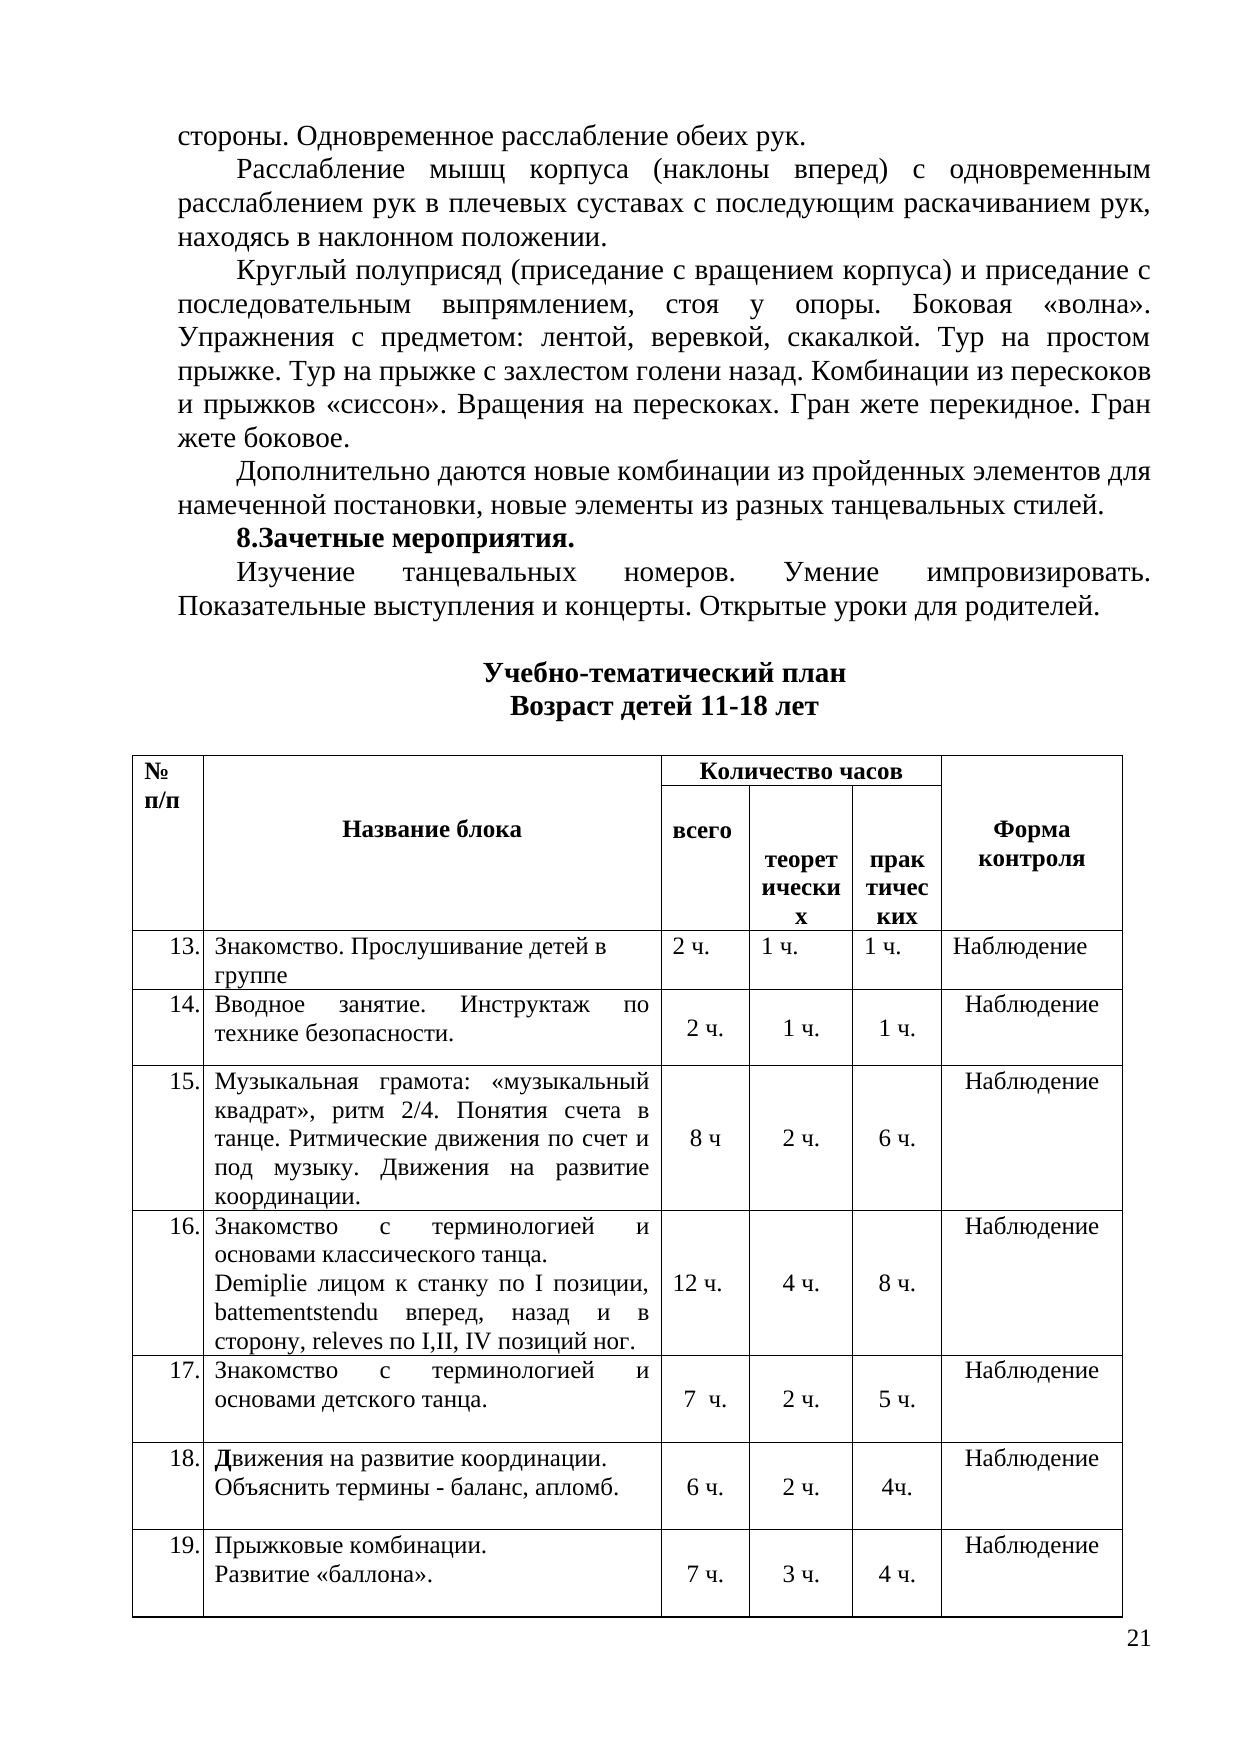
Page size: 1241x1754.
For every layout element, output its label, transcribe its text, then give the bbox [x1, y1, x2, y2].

table_cell всего [662, 786, 749, 930]
table_cell Наблюдение [942, 1211, 1122, 1354]
table_cell Наблюдение [942, 990, 1122, 1065]
text Учебно-тематический план [177, 655, 1152, 688]
table_cell [133, 1530, 203, 1616]
text Изучение танцевальных номеров. Умение импровизировать. Показательные выступления и концерты. Открытые уроки для родителей. [177, 554, 1152, 621]
table_cell [133, 1066, 203, 1210]
table_cell [133, 931, 203, 988]
table_header Название блока [204, 756, 661, 930]
text Дополнительно даются новые комбинации из пройденных элементов для намеченной постановки, новые элементы из разных танцевальных стилей. [177, 453, 1152, 521]
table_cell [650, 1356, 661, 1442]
table_cell 1 ч. [853, 931, 941, 988]
table_header Форма контроля [942, 756, 1122, 930]
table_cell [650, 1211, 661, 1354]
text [177, 118, 1152, 152]
table_header № п/п [133, 756, 203, 930]
text 8.Зачетные мероприятия. [177, 521, 1152, 554]
table_cell [133, 1211, 203, 1354]
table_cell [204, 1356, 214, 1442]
table_cell Наблюдение [942, 1356, 1122, 1442]
table_cell Наблюдение [942, 1530, 1122, 1616]
table_cell 2 ч. [662, 931, 749, 988]
table_cell 7 ч. [662, 1530, 749, 1616]
table_cell Наблюдение [942, 1066, 1122, 1210]
table_cell [133, 1356, 203, 1442]
table_cell 4 ч. [750, 1211, 852, 1354]
table_cell [133, 990, 203, 1065]
table_cell 3 ч. [750, 1530, 852, 1616]
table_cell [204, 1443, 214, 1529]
table_cell 4ч. [853, 1443, 941, 1529]
table_cell Знакомство. Прослушивание детей в группе [204, 931, 661, 988]
table_cell 6 ч. [662, 1443, 749, 1529]
table_cell теоретических [750, 786, 852, 930]
table_cell 7 ч. [662, 1356, 749, 1442]
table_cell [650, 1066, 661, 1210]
table_cell 5 ч. [853, 1356, 941, 1442]
table_cell 1 ч. [750, 990, 852, 1065]
table_header Количество часов [662, 756, 941, 785]
table_cell 2 ч. [750, 1443, 852, 1529]
table_cell Вводное занятие. Инструктаж по технике безопасности. [204, 990, 661, 1065]
table_cell 4 ч. [853, 1530, 941, 1616]
table_cell практических [853, 786, 941, 930]
table_cell 1 ч. [750, 931, 852, 988]
table_cell 8 ч [662, 1066, 749, 1210]
table_cell 2 ч. [750, 1356, 852, 1442]
table_cell 2 ч. [662, 990, 749, 1065]
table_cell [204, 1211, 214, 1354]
text Расслабление мышц корпуса (наклоны вперед) с одновременным расслаблением рук в плечевых суставах с последующим раскачиванием рук, находясь в наклонном положении. [177, 152, 1152, 252]
table_cell 2 ч. [750, 1066, 852, 1210]
table_cell Наблюдение [942, 1443, 1122, 1529]
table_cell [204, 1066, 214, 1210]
table_cell [133, 1443, 203, 1529]
table_cell 12 ч. [662, 1211, 749, 1354]
table_cell Наблюдение [942, 931, 1122, 988]
text Круглый полуприсяд (приседание с вращением корпуса) и приседание с последовательным выпрямлением, стоя у опоры. Боковая «волна». Упражнения с предметом: лентой, веревкой, скакалкой. Тур на простом прыжке. Тур на прыжке с захлестом голени назад. Комбинации из перескоков и прыжков «сиссон». Вращения на перескоках. Гран жете перекидное. Гран жете боковое. [177, 252, 1152, 453]
table_cell 6 ч. [853, 1066, 941, 1210]
table_cell 8 ч. [853, 1211, 941, 1354]
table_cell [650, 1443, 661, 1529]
table_cell 1 ч. [853, 990, 941, 1065]
text Возраст детей 11-18 лет [177, 688, 1152, 722]
